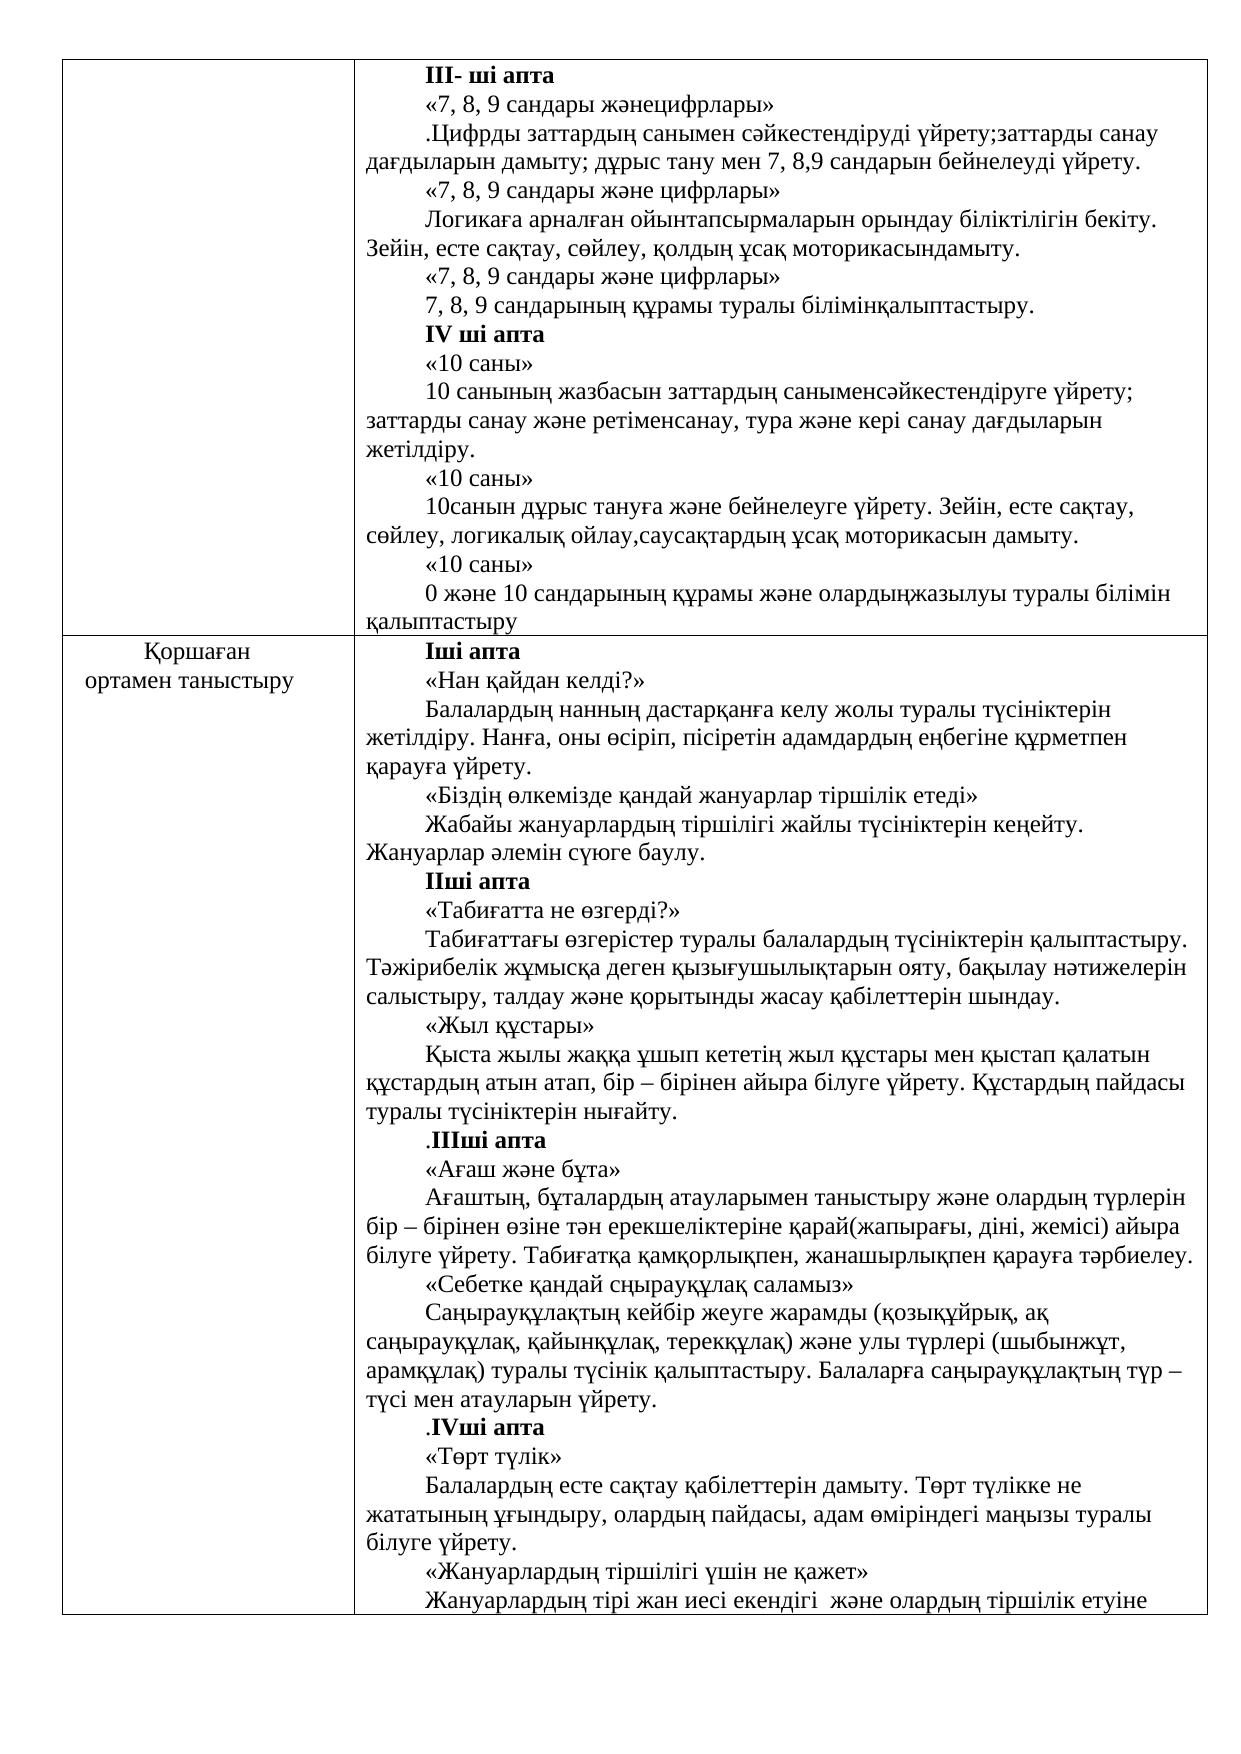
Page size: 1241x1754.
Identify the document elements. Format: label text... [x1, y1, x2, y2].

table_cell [63, 60, 354, 635]
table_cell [355, 60, 1207, 635]
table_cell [63, 636, 354, 1614]
